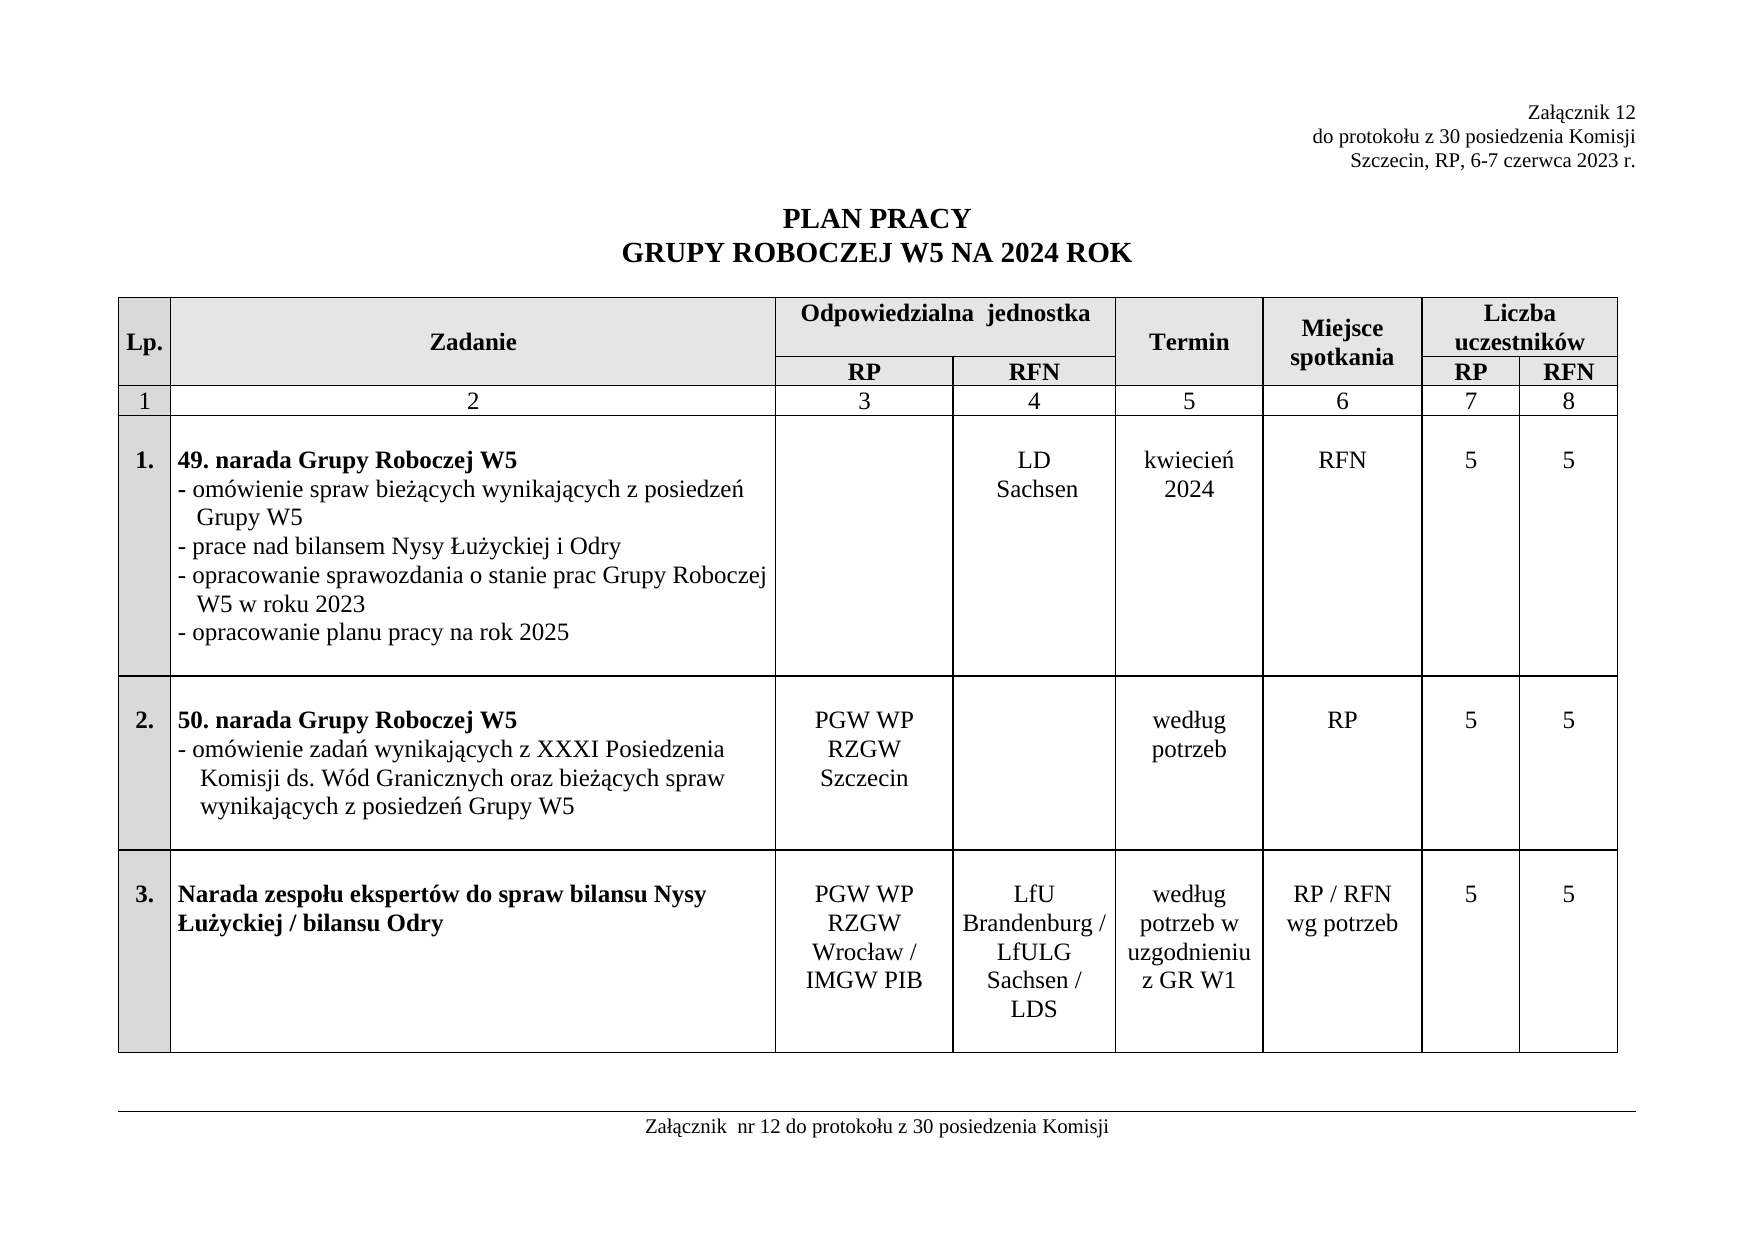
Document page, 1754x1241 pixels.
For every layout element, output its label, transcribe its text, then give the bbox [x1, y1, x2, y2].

table_header Odpowiedzialna jednostka [776, 298, 1115, 356]
table_cell LfU Brandenburg / LfULG Sachsen / LDS [954, 851, 1115, 1052]
table_cell 3 [776, 386, 952, 415]
table_cell 1. [119, 416, 170, 675]
table_cell 5 [1423, 677, 1519, 849]
table_cell RP [1264, 677, 1421, 849]
table_cell LD Sachsen [954, 416, 1115, 675]
table_cell 2 [171, 386, 775, 415]
table_header Liczba uczestników [1423, 298, 1617, 356]
text Szczecin, RP, 6-7 czerwca 2023 r. [118, 148, 1636, 172]
table_cell PGW WP RZGW Wrocław / IMGW PIB [776, 851, 952, 1052]
table_cell 5 [1116, 386, 1262, 415]
table_cell według potrzeb [1116, 677, 1262, 849]
subtitle PLAN PRACY [118, 201, 1636, 235]
table_cell RFN [954, 357, 1115, 385]
table_cell 3. [119, 851, 170, 1052]
table_header Lp. [119, 298, 170, 385]
table_cell Narada zespołu ekspertów do spraw bilansu Nysy Łużyckiej / bilansu Odry [171, 851, 775, 1052]
table_cell RP [1423, 357, 1519, 385]
table_header Zadanie [171, 298, 775, 385]
table_cell 6 [1264, 386, 1421, 415]
table_cell PGW WP RZGW Szczecin [776, 677, 952, 849]
subtitle GRUPY ROBOCZEJ W5 NA 2024 ROK [118, 235, 1636, 268]
table_cell 5 [1520, 851, 1617, 1052]
table_cell 1 [119, 386, 170, 415]
table_cell 5 [1520, 677, 1617, 849]
table_cell 2. [119, 677, 170, 849]
table_cell 49. narada Grupy Roboczej W5 - omówienie spraw bieżących wynikających z posiedzeń Grupy W5 - prace nad bilansem Nysy Łużyckiej i Odry - opracowanie sprawozdania o stanie prac Grupy Roboczej W5 w roku 2023 - opracowanie planu pracy na rok 2025 [171, 416, 775, 675]
text do protokołu z 30 posiedzenia Komisji [118, 124, 1636, 148]
table_cell RFN [1264, 416, 1421, 675]
table_cell 5 [1520, 416, 1617, 675]
table_cell 50. narada Grupy Roboczej W5 - omówienie zadań wynikających z XXXI Posiedzenia Komisji ds. Wód Granicznych oraz bieżących spraw wynikających z posiedzeń Grupy W5 [171, 677, 775, 849]
table_header Termin [1116, 298, 1262, 385]
table_header Miejsce spotkania [1264, 298, 1421, 385]
table_cell [776, 416, 952, 675]
text Załącznik 12 [118, 100, 1636, 124]
table_cell 5 [1423, 416, 1519, 675]
table_cell według potrzeb w uzgodnieniu z GR W1 [1116, 851, 1262, 1052]
table_cell RP [776, 357, 952, 385]
table_cell 8 [1520, 386, 1617, 415]
table_cell [954, 677, 1115, 849]
table_cell 5 [1423, 851, 1519, 1052]
table_cell RFN [1520, 357, 1617, 385]
table_cell 4 [954, 386, 1115, 415]
table_cell RP / RFN wg potrzeb [1264, 851, 1421, 1052]
table_cell kwiecień 2024 [1116, 416, 1262, 675]
table_cell 7 [1423, 386, 1519, 415]
